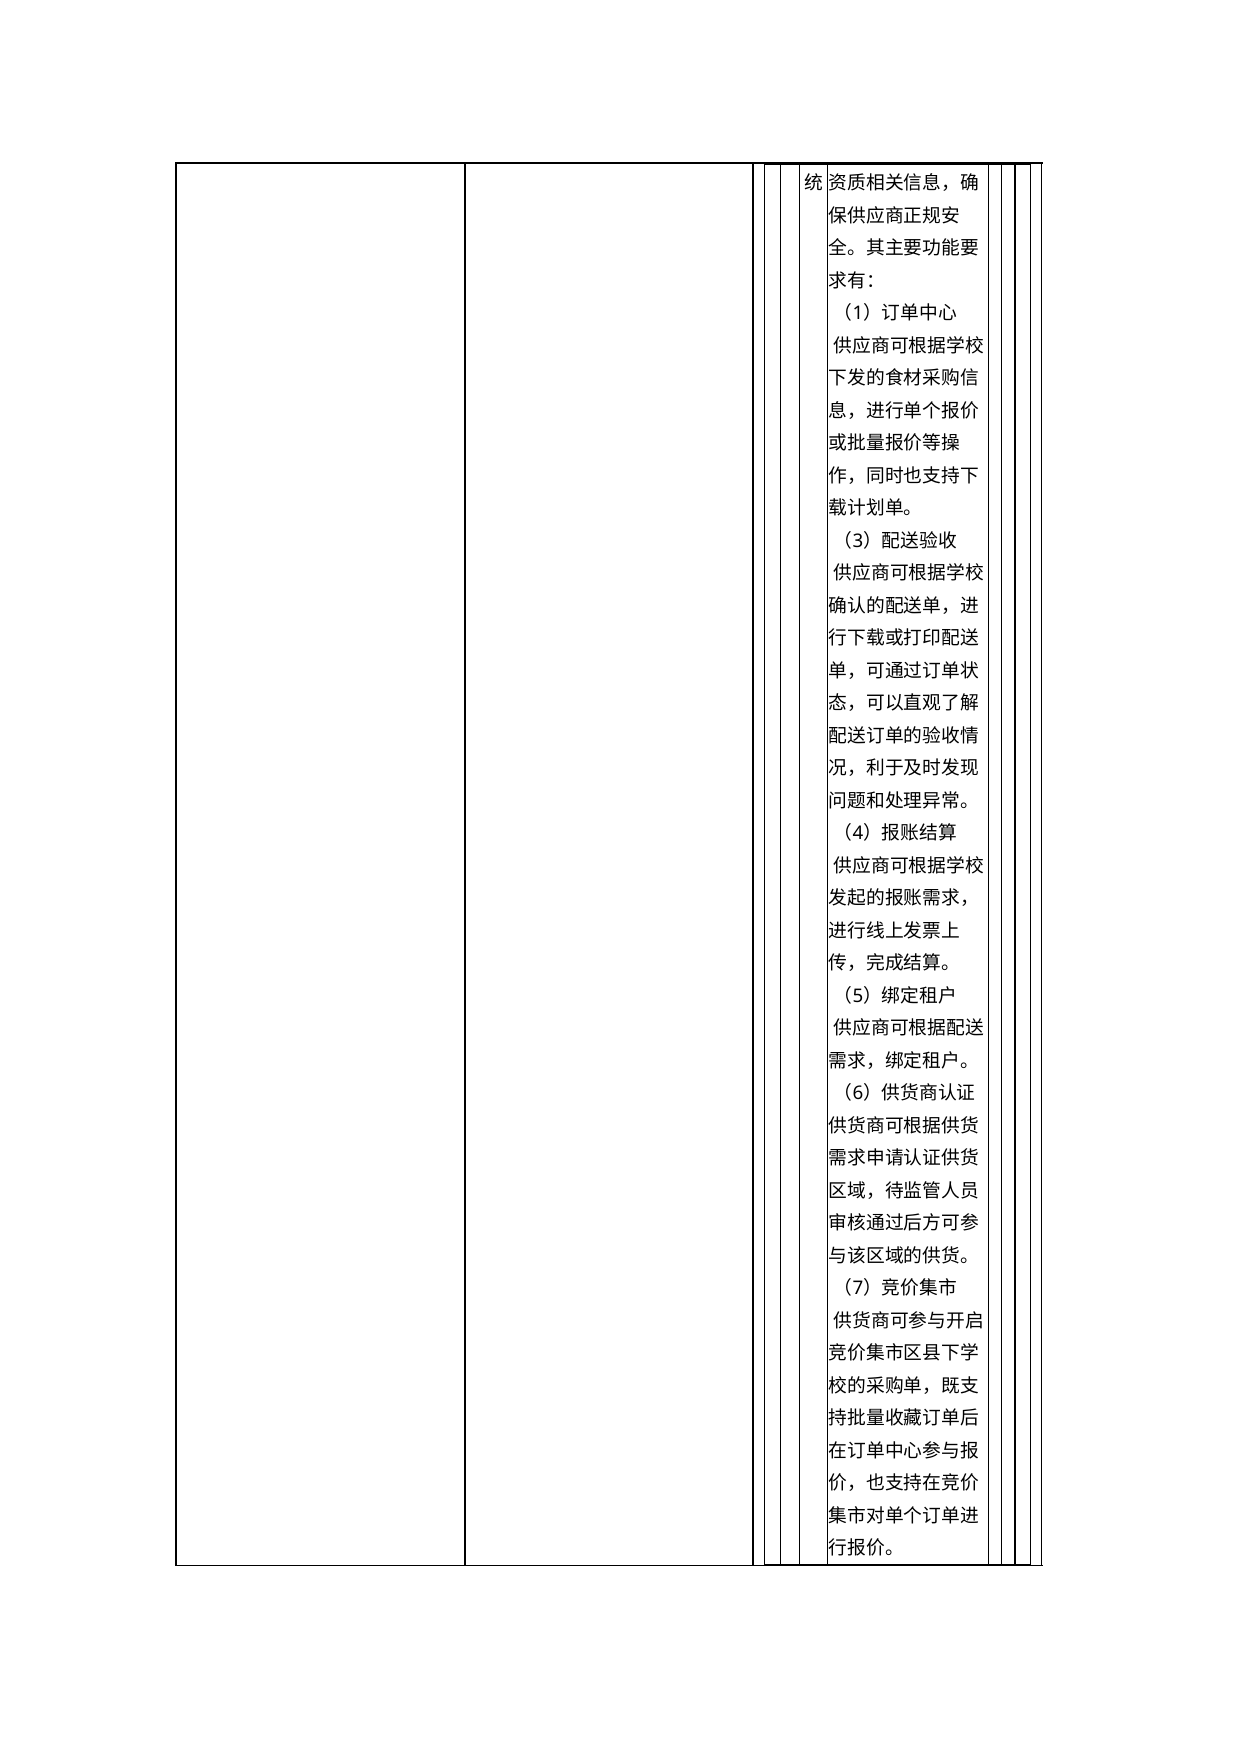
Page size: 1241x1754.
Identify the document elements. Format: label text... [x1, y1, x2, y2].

table_cell [989, 165, 1001, 1564]
table_cell 1 [177, 164, 464, 1565]
table_cell [765, 165, 780, 1564]
table_cell [800, 165, 827, 1564]
table_cell [754, 164, 764, 1565]
table_cell [828, 165, 988, 1564]
table_cell [1002, 165, 1014, 1564]
table_cell [781, 165, 799, 1564]
table_cell [466, 164, 752, 1565]
table_cell [1031, 164, 1041, 1565]
table_cell [1016, 165, 1030, 1564]
